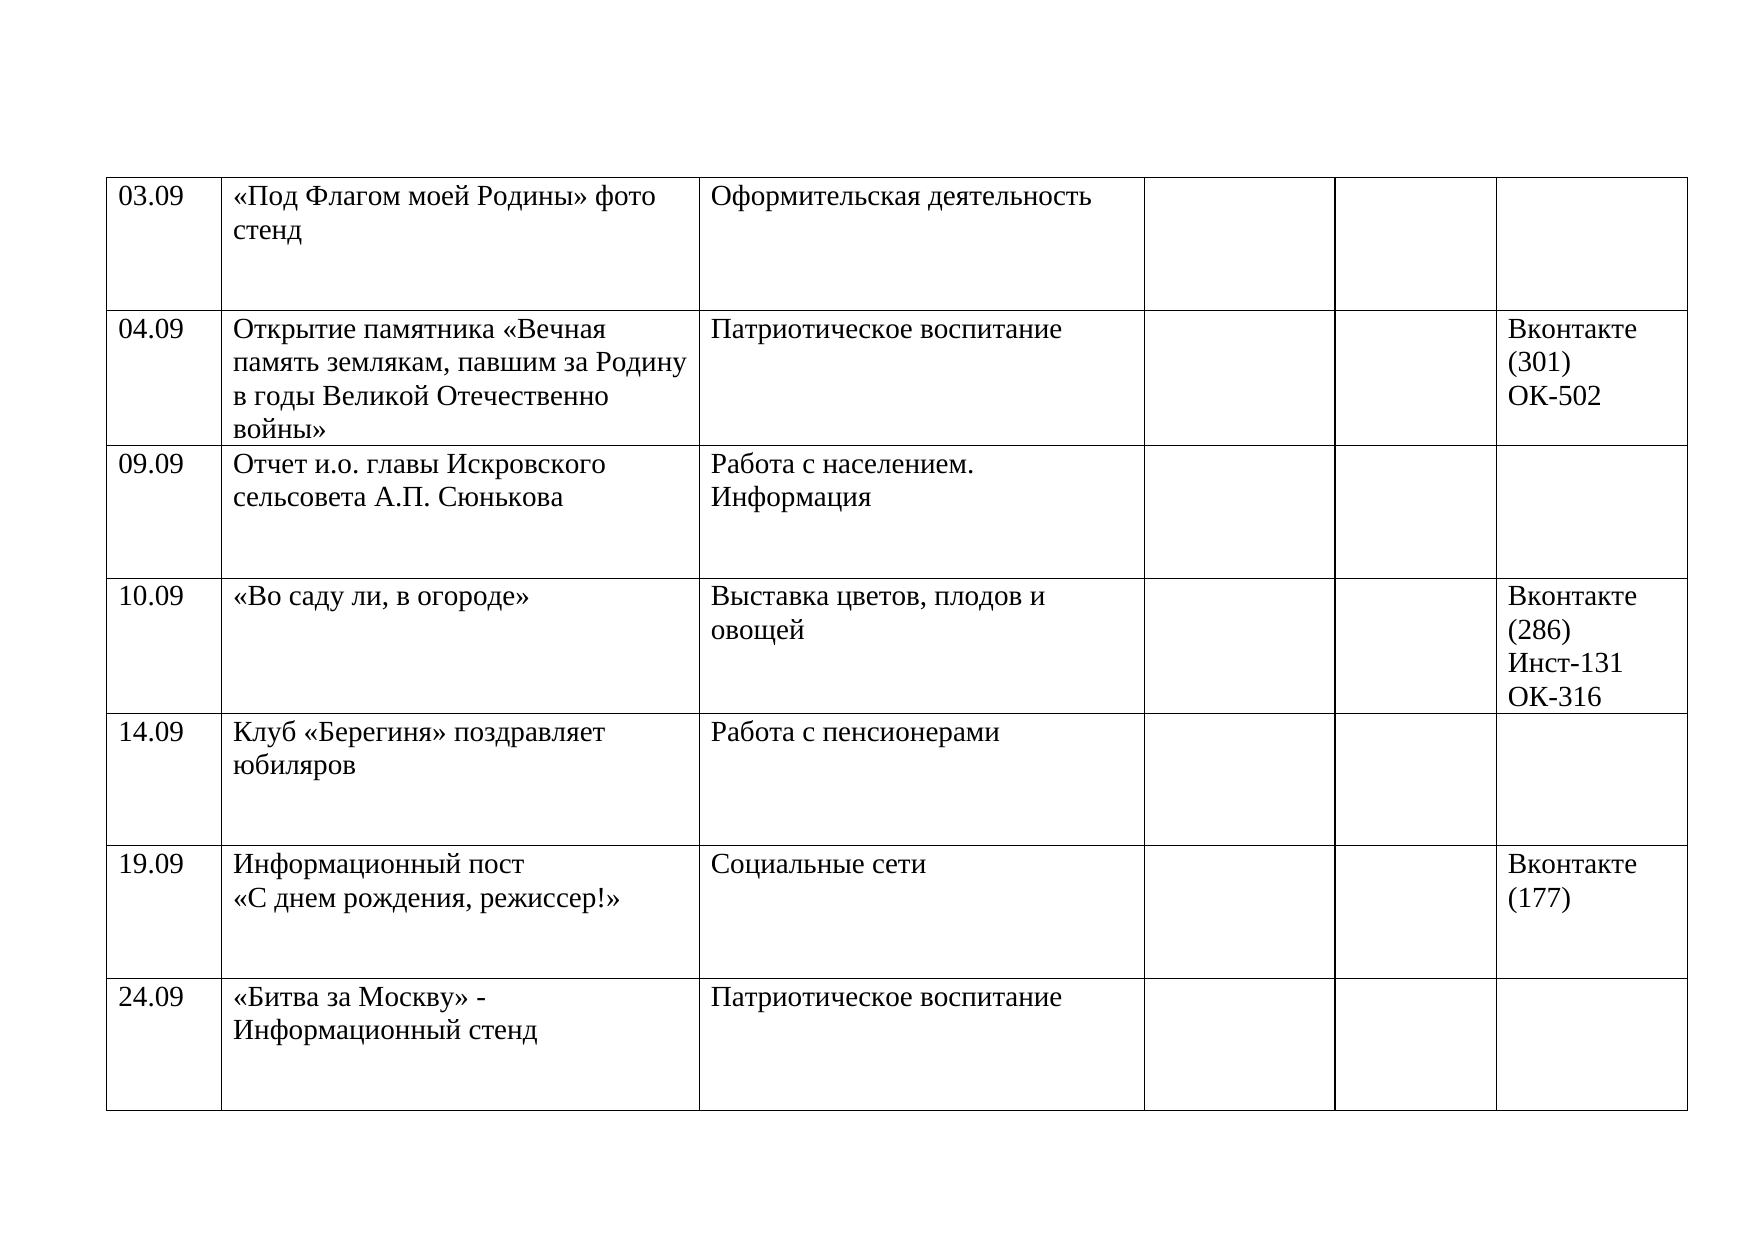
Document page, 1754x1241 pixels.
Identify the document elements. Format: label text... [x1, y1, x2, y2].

table_cell Патриотическое воспитание [700, 311, 1144, 445]
table_cell «Под Флагом моей Родины» фото стенд [222, 178, 699, 310]
table_cell Информационный пост «С днем рождения, режиссер!» [222, 846, 699, 978]
table_cell «Битва за Москву» - Информационный стенд [222, 979, 699, 1110]
table_cell [1336, 446, 1496, 577]
table_cell Работа с населением. Информация [700, 446, 1144, 577]
table_cell [1497, 178, 1687, 310]
table_cell 24.09 [107, 979, 221, 1110]
table_cell Оформительская деятельность [700, 178, 1144, 310]
table_cell Работа с пенсионерами [700, 714, 1144, 845]
table_cell 04.09 [107, 311, 221, 445]
table_cell [1145, 178, 1334, 310]
table_cell 10.09 [107, 579, 221, 713]
table_cell Патриотическое воспитание [700, 979, 1144, 1110]
table_cell 14.09 [107, 714, 221, 845]
table_cell «Во саду ли, в огороде» [222, 579, 699, 713]
table_cell 03.09 [107, 178, 221, 310]
table_cell Выставка цветов, плодов и овощей [700, 579, 1144, 713]
table_cell [1497, 714, 1687, 845]
table_cell [1336, 579, 1496, 713]
table_cell [1497, 979, 1687, 1110]
table_cell [1336, 178, 1496, 310]
table_cell 19.09 [107, 846, 221, 978]
table_cell [1145, 714, 1334, 845]
table_cell Социальные сети [700, 846, 1144, 978]
table_cell [1336, 311, 1496, 445]
table_cell 09.09 [107, 446, 221, 577]
table_cell [1145, 311, 1334, 445]
table_cell [1145, 846, 1334, 978]
table_cell [1336, 979, 1496, 1110]
table_cell [1145, 979, 1334, 1110]
table_cell [1145, 446, 1334, 577]
table_cell Открытие памятника «Вечная память землякам, павшим за Родину в годы Великой Отечественно войны» [222, 311, 699, 445]
table_cell [1336, 714, 1496, 845]
table_cell Вконтакте (177) [1497, 846, 1687, 978]
table_cell Отчет и.о. главы Искровского сельсовета А.П. Сюнькова [222, 446, 699, 577]
table_cell [1145, 579, 1334, 713]
table_cell [1336, 846, 1496, 978]
table_cell Вконтакте (301) ОК-502 [1497, 311, 1687, 445]
table_cell Вконтакте (286) Инст-131 ОК-316 [1497, 579, 1687, 713]
table_cell [1497, 446, 1687, 577]
table_cell Клуб «Берегиня» поздравляет юбиляров [222, 714, 699, 845]
